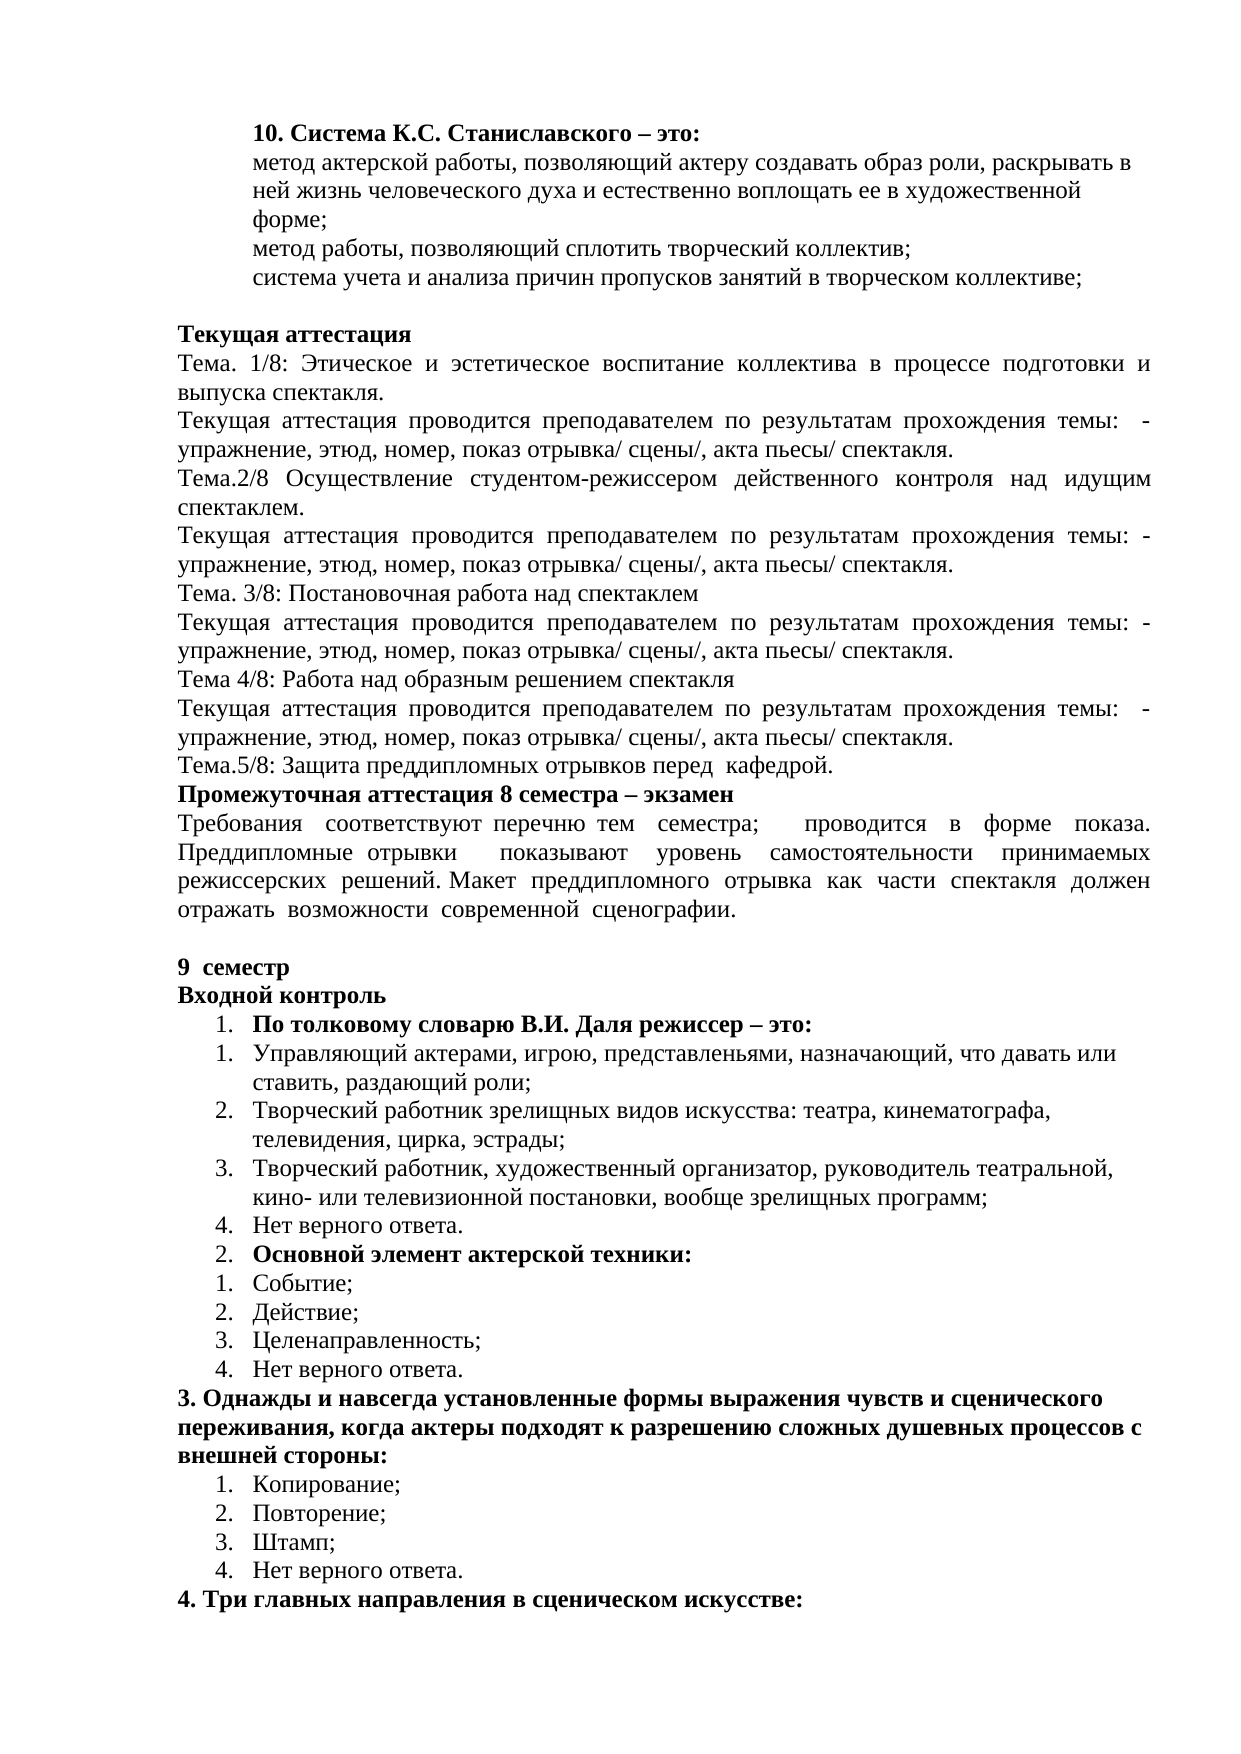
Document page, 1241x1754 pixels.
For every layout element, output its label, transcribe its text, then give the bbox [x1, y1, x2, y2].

list Штамп; [215, 1527, 1152, 1556]
list Целенаправленность; [215, 1326, 1152, 1354]
list Основной элемент актерской техники: [215, 1239, 1152, 1268]
list Нет верного ответа. [215, 1354, 1152, 1383]
text Тема. 3/8: Постановочная работа над спектаклем [177, 578, 1152, 607]
list Действие; [215, 1297, 1152, 1326]
text Требования соответствуют перечню тем семестра; проводится в форме показа. Преддипломные отрывки показывают уровень самостоятельности принимаемых режиссерских решений. Макет преддипломного отрывка как части спектакля должен отражать возможности современной сценографии. [177, 808, 1152, 923]
text 4. Три главных направления в сценическом искусстве: [177, 1584, 1152, 1613]
text Текущая аттестация проводится преподавателем по результатам прохождения темы: -упражнение, этюд, номер, показ отрывка/ сцены/, акта пьесы/ спектакля. [177, 693, 1152, 751]
text Текущая аттестация проводится преподавателем по результатам прохождения темы: -упражнение, этюд, номер, показ отрывка/ сцены/, акта пьесы/ спектакля. [177, 607, 1152, 664]
text Входной контроль [177, 981, 1152, 1009]
text Текущая аттестация проводится преподавателем по результатам прохождения темы: -упражнение, этюд, номер, показ отрывка/ сцены/, акта пьесы/ спектакля. [177, 406, 1152, 463]
text Промежуточная аттестация 8 семестра – экзамен [177, 779, 1152, 808]
text Тема 4/8: Работа над образным решением спектакля [177, 664, 1152, 693]
list Копирование; [215, 1469, 1152, 1498]
text Тема.2/8 Осуществление студентом-режиссером действенного контроля над идущим спектаклем. [177, 463, 1152, 521]
list Нет верного ответа. [215, 1556, 1152, 1584]
list Управляющий актерами, игрою, представленьями, назначающий, что давать или ставить, раздающий роли; [215, 1038, 1152, 1096]
list Событие; [215, 1268, 1152, 1297]
list Нет верного ответа. [215, 1211, 1152, 1239]
text Тема. 1/8: Этическое и эстетическое воспитание коллектива в процессе подготовки и выпуска спектакля. [177, 348, 1152, 406]
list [215, 118, 1152, 291]
text Тема.5/8: Защита преддипломных отрывков перед кафедрой. [177, 751, 1152, 779]
text Текущая аттестация [177, 319, 1152, 348]
list Творческий работник, художественный организатор, руководитель театральной, кино- или телевизионной постановки, вообще зрелищных программ; [215, 1153, 1152, 1211]
list Повторение; [215, 1498, 1152, 1527]
list По толковому словарю В.И. Даля режиссер – это: [215, 1009, 1152, 1038]
text 3. Однажды и навсегда установленные формы выражения чувств и сценического переживания, когда актеры подходят к разрешению сложных душевных процессов с внешней стороны: [177, 1383, 1152, 1469]
list Творческий работник зрелищных видов искусства: театра, кинематографа, телевидения, цирка, эстрады; [215, 1096, 1152, 1153]
text 9 семестр [177, 952, 1152, 981]
text Текущая аттестация проводится преподавателем по результатам прохождения темы: -упражнение, этюд, номер, показ отрывка/ сцены/, акта пьесы/ спектакля. [177, 521, 1152, 578]
